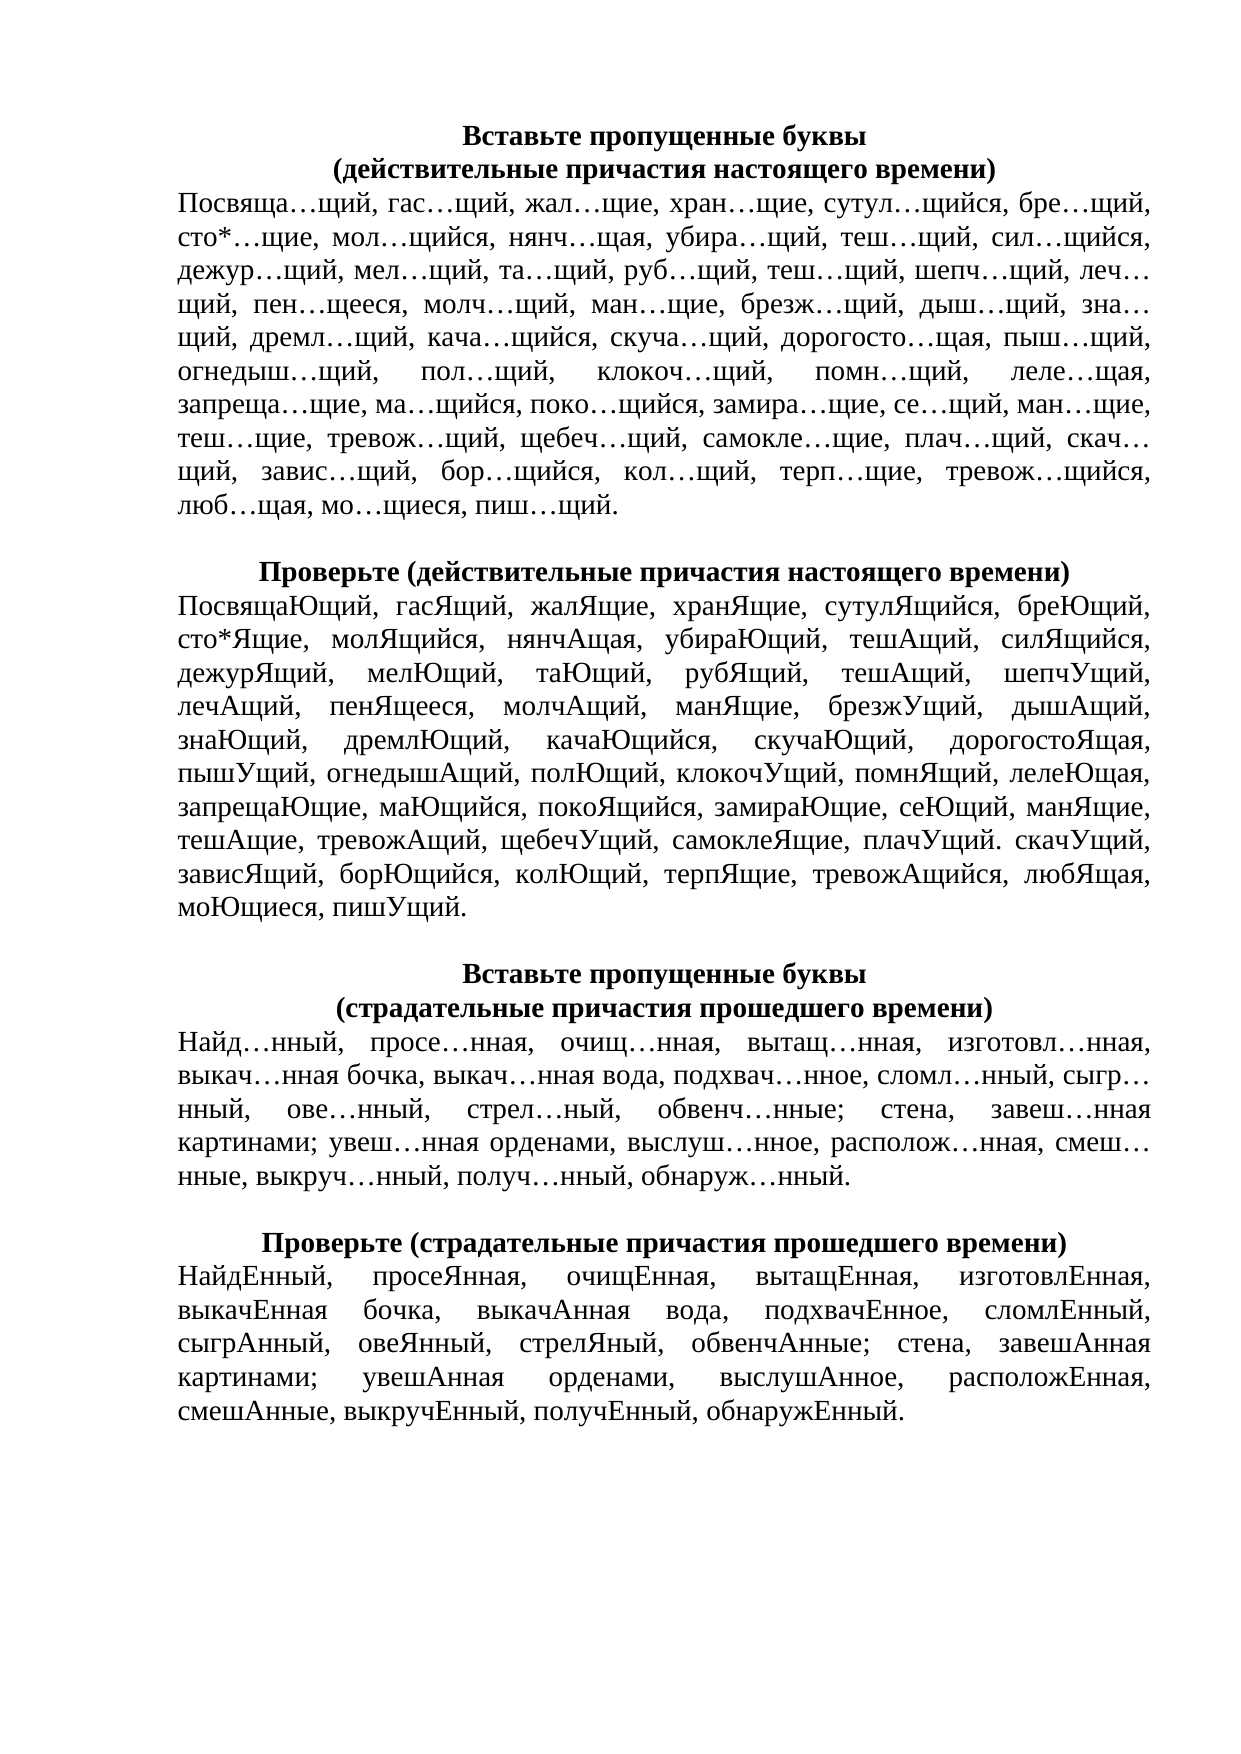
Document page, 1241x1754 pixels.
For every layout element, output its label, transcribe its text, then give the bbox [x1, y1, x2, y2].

text (действительные причастия настоящего времени) [177, 152, 1152, 185]
text Найд…нный, просе…нная, очищ…нная, вытащ…нная, изготовл…нная, выкач…нная бочка, выкач…нная вода, подхвач…нное, сломл…нный, сыгр…нный, ове…нный, стрел…ный, обвенч…нные; стена, завеш…нная картинами; увеш…нная орденами, выслуш…нное, располож…нная, смеш…нные, выкруч…нный, получ…нный, обнаруж…нный. [177, 1024, 1152, 1191]
text Проверьте (страдательные причастия прошедшего времени) [177, 1225, 1152, 1258]
text Вставьте пропущенные буквы [177, 118, 1152, 152]
text Посвяща…щий, гас…щий, жал…щие, хран…щие, сутул…щийся, бре…щий, сто*…щие, мол…щийся, нянч…щая, убира…щий, теш…щий, сил…щийся, дежур…щий, мел…щий, та…щий, руб…щий, теш…щий, шепч…щий, леч…щий, пен…щееся, молч…щий, ман…щие, брезж…щий, дыш…щий, зна…щий, дремл…щий, кача…щийся, скуча…щий, дорогосто…щая, пыш…щий, огнедыш…щий, пол…щий, клокоч…щий, помн…щий, леле…щая, запреща…щие, ма…щийся, поко…щийся, замира…щие, се…щий, ман…щие, теш…щие, тревож…щий, щебеч…щий, самокле…щие, плач…щий, скач…щий, завис…щий, бор…щийся, кол…щий, терп…щие, тревож…щийся, люб…щая, мо…щиеся, пиш…щий. [177, 185, 1152, 521]
text НайдЕнный, просеЯнная, очищЕнная, вытащЕнная, изготовлЕнная, выкачЕнная бочка, выкачАнная вода, подхвачЕнное, сломлЕнный, сыгрАнный, овеЯнный, стрелЯный, обвенчАнные; стена, завешАнная картинами; увешАнная орденами, выслушАнное, расположЕнная, смешАнные, выкручЕнный, получЕнный, обнаружЕнный. [177, 1258, 1152, 1426]
text Вставьте пропущенные буквы [177, 957, 1152, 990]
text (страдательные причастия прошедшего времени) [177, 990, 1152, 1024]
text ПосвящаЮщий, гасЯщий, жалЯщие, хранЯщие, сутулЯщийся, бреЮщий, сто*Ящие, молЯщийся, нянчАщая, убираЮщий, тешАщий, силЯщийся, дежурЯщий, мелЮщий, таЮщий, рубЯщий, тешАщий, шепчУщий, лечАщий, пенЯщееся, молчАщий, манЯщие, брезжУщий, дышАщий, знаЮщий, дремлЮщий, качаЮщийся, скучаЮщий, дорогостоЯщая, пышУщий, огнедышАщий, полЮщий, клокочУщий, помнЯщий, лелеЮщая, запрещаЮщие, маЮщийся, покоЯщийся, замираЮщие, сеЮщий, манЯщие, тешАщие, тревожАщий, щебечУщий, самоклеЯщие, плачУщий. скачУщий, зависЯщий, борЮщийся, колЮщий, терпЯщие, тревожАщийся, любЯщая, моЮщиеся, пишУщий. [177, 588, 1152, 923]
text Проверьте (действительные причастия настоящего времени) [177, 554, 1152, 588]
